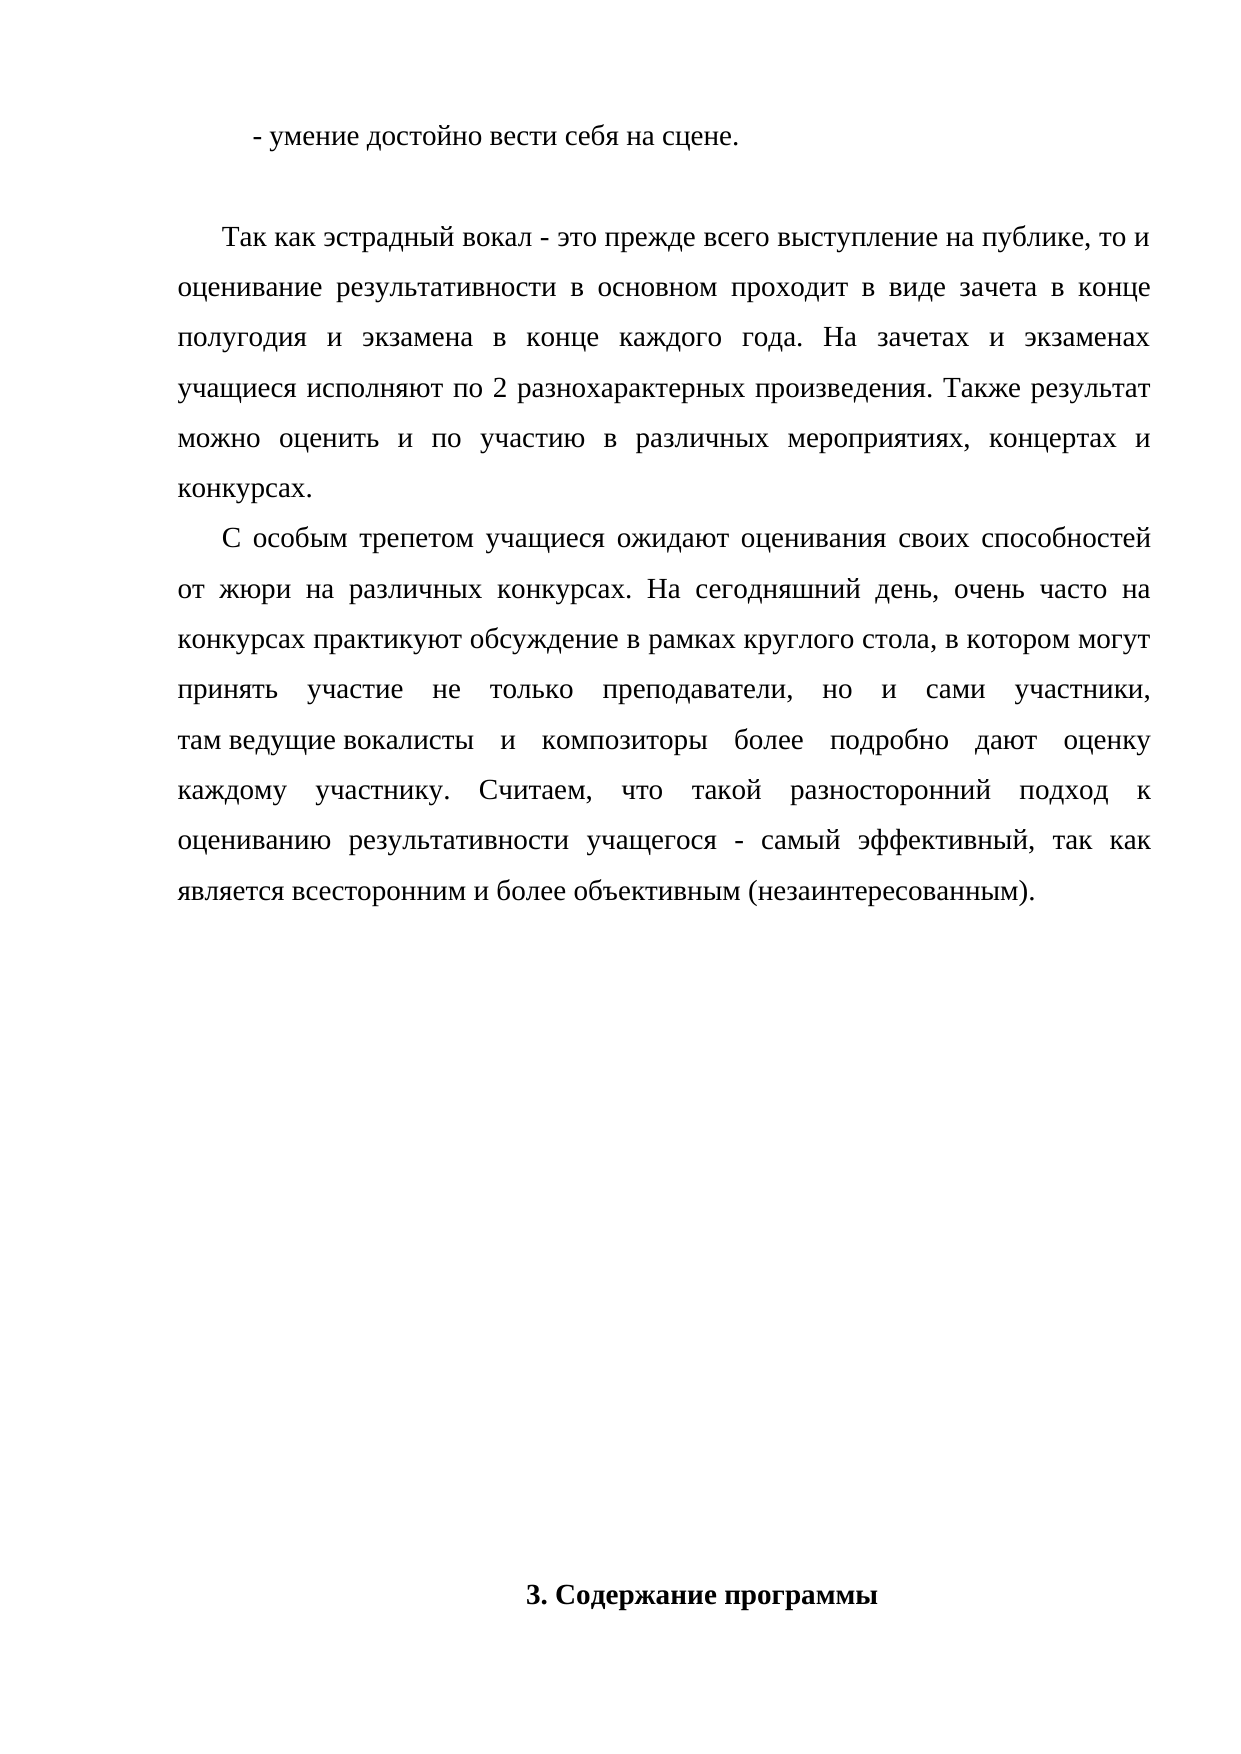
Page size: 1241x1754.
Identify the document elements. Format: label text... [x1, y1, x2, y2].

text Так как эстрадный вокал - это прежде всего выступление на публике, то и оценивание результативности в основном проходит в виде зачета в конце полугодия и экзамена в конце каждого года. На зачетах и экзаменах учащиеся исполняют по 2 разнохарактерных произведения. Также результат можно оценить и по участию в различных мероприятиях, концертах и конкурсах. [177, 219, 1152, 504]
text - умение достойно вести себя на сцене. [252, 118, 1152, 152]
text 3. Содержание программы [177, 1577, 1152, 1611]
text С особым трепетом учащиеся ожидают оценивания своих способностей от жюри на различных конкурсах. На сегодняшний день, очень часто на конкурсах практикуют обсуждение в рамках круглого стола, в котором могут принять участие не только преподаватели, но и сами участники, там ведущие вокалисты и композиторы более подробно дают оценку каждому участнику. Считаем, что такой разносторонний подход к оцениванию результативности учащегося - самый эффективный, так как является всесторонним и более объективным (незаинтересованным). [177, 521, 1152, 906]
